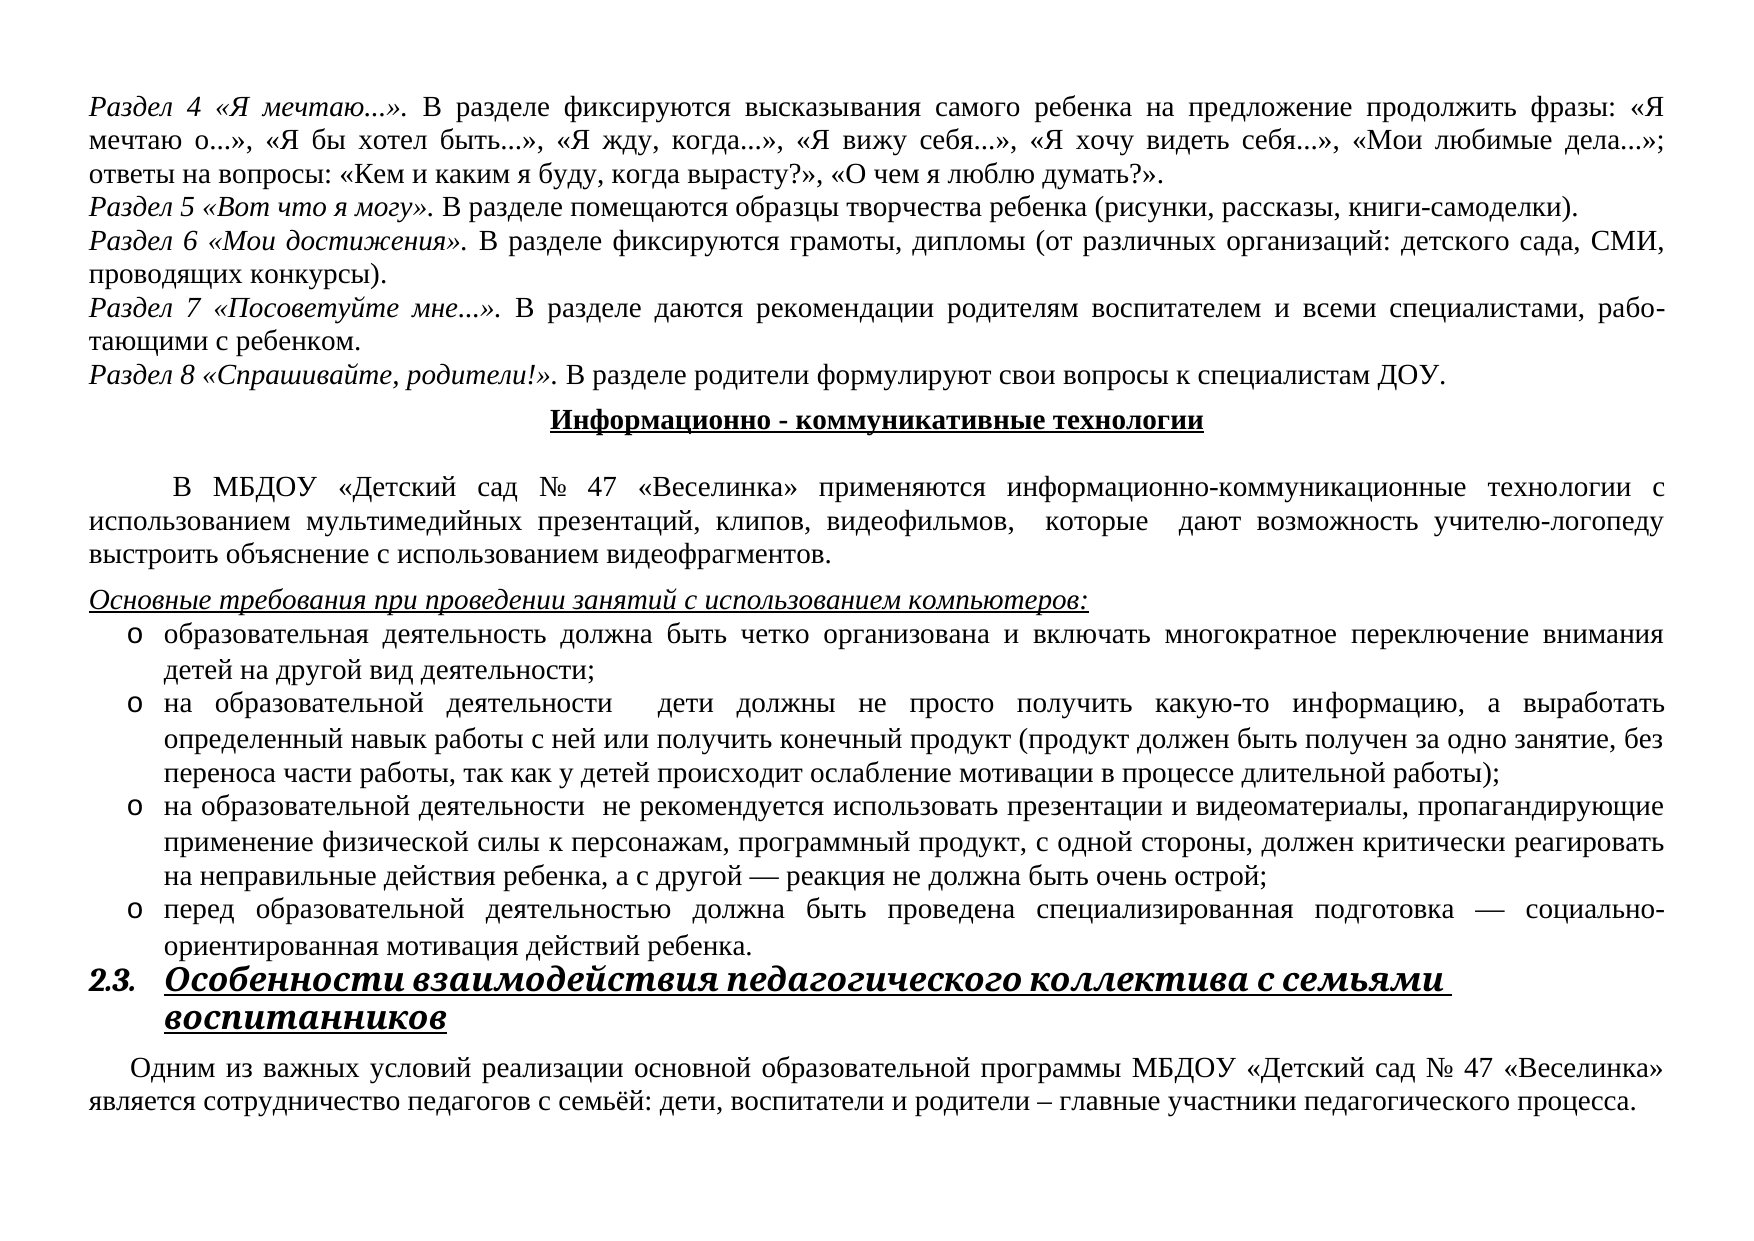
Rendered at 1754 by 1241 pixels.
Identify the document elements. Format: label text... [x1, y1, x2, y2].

text Раздел 5 «Вот что я могу». В разделе помещаются образцы творчества ребенка (рисунки, рассказы, книги-самоделки). [89, 189, 1665, 223]
text Раздел 4 «Я мечтаю...». В разделе фиксируются высказывания самого ребенка на предложение продолжить фразы: «Я мечтаю о...», «Я бы хотел быть...», «Я жду, когда...», «Я вижу себя...», «Я хочу видеть себя...», «Мои любимые дела...»; ответы на вопросы: «Кем и каким я буду, когда вырасту?», «О чем я люблю думать?». [89, 89, 1665, 189]
text Информационно - коммуникативные технологии [89, 402, 1665, 436]
list на образовательной деятельности не рекомендуется использовать презентации и видеоматериалы, пропагандирующие применение физической силы к персонажам, программный продукт, с одной стороны, должен критически реагировать на неправильные действия ребенка, а с другой — реакция не должна быть очень острой; [126, 788, 1665, 892]
text Одним из важных условий реализации основной образовательной программы МБДОУ «Детский сад № 47 «Веселинка» является сотрудничество педагогов с семьёй: дети, воспитатели и родители – главные участники педагогического процесса. [89, 1050, 1665, 1117]
text В МБДОУ «Детский сад № 47 «Веселинка» применяются информационно-коммуникационные технологии с использованием мультимедийных презентаций, клипов, видеофильмов, которые дают возможность учителю-логопеду выстроить объяснение с использованием видеофрагментов. [89, 469, 1665, 570]
list перед образовательной деятельностью должна быть проведена специализированная подготовка — социально-ориентированная мотивация действий ребенка. [126, 892, 1665, 961]
text Раздел 6 «Мои достижения». В разделе фиксируются грамоты, дипломы (от различных организаций: детского сада, СМИ, проводящих конкурсы). [89, 223, 1665, 290]
text Раздел 7 «Посоветуйте мне...». В разделе даются рекомендации родителям воспитателем и всеми специалистами, работающими с ребенком. [89, 290, 1665, 357]
list на образовательной деятельности дети должны не просто получить какую-то информацию, а выработать определенный навык работы с ней или получить конечный продукт (продукт должен быть получен за одно занятие, без переноса части работы, так как у детей происходит ослабление мотивации в процессе длительной работы); [126, 685, 1665, 788]
list образовательная деятельность должна быть четко организована и включать многократное переключение внимания детей на другой вид деятельности; [126, 616, 1665, 685]
text Раздел 8 «Спрашивайте, родители!». В разделе родители формулируют свои вопросы к специалистам ДОУ. [89, 357, 1665, 391]
text Основные требования при проведении занятий с использованием компьютеров: [89, 582, 1665, 616]
list Особенности взаимодействия педагогического коллектива с семьями воспитанников [89, 961, 1665, 1038]
